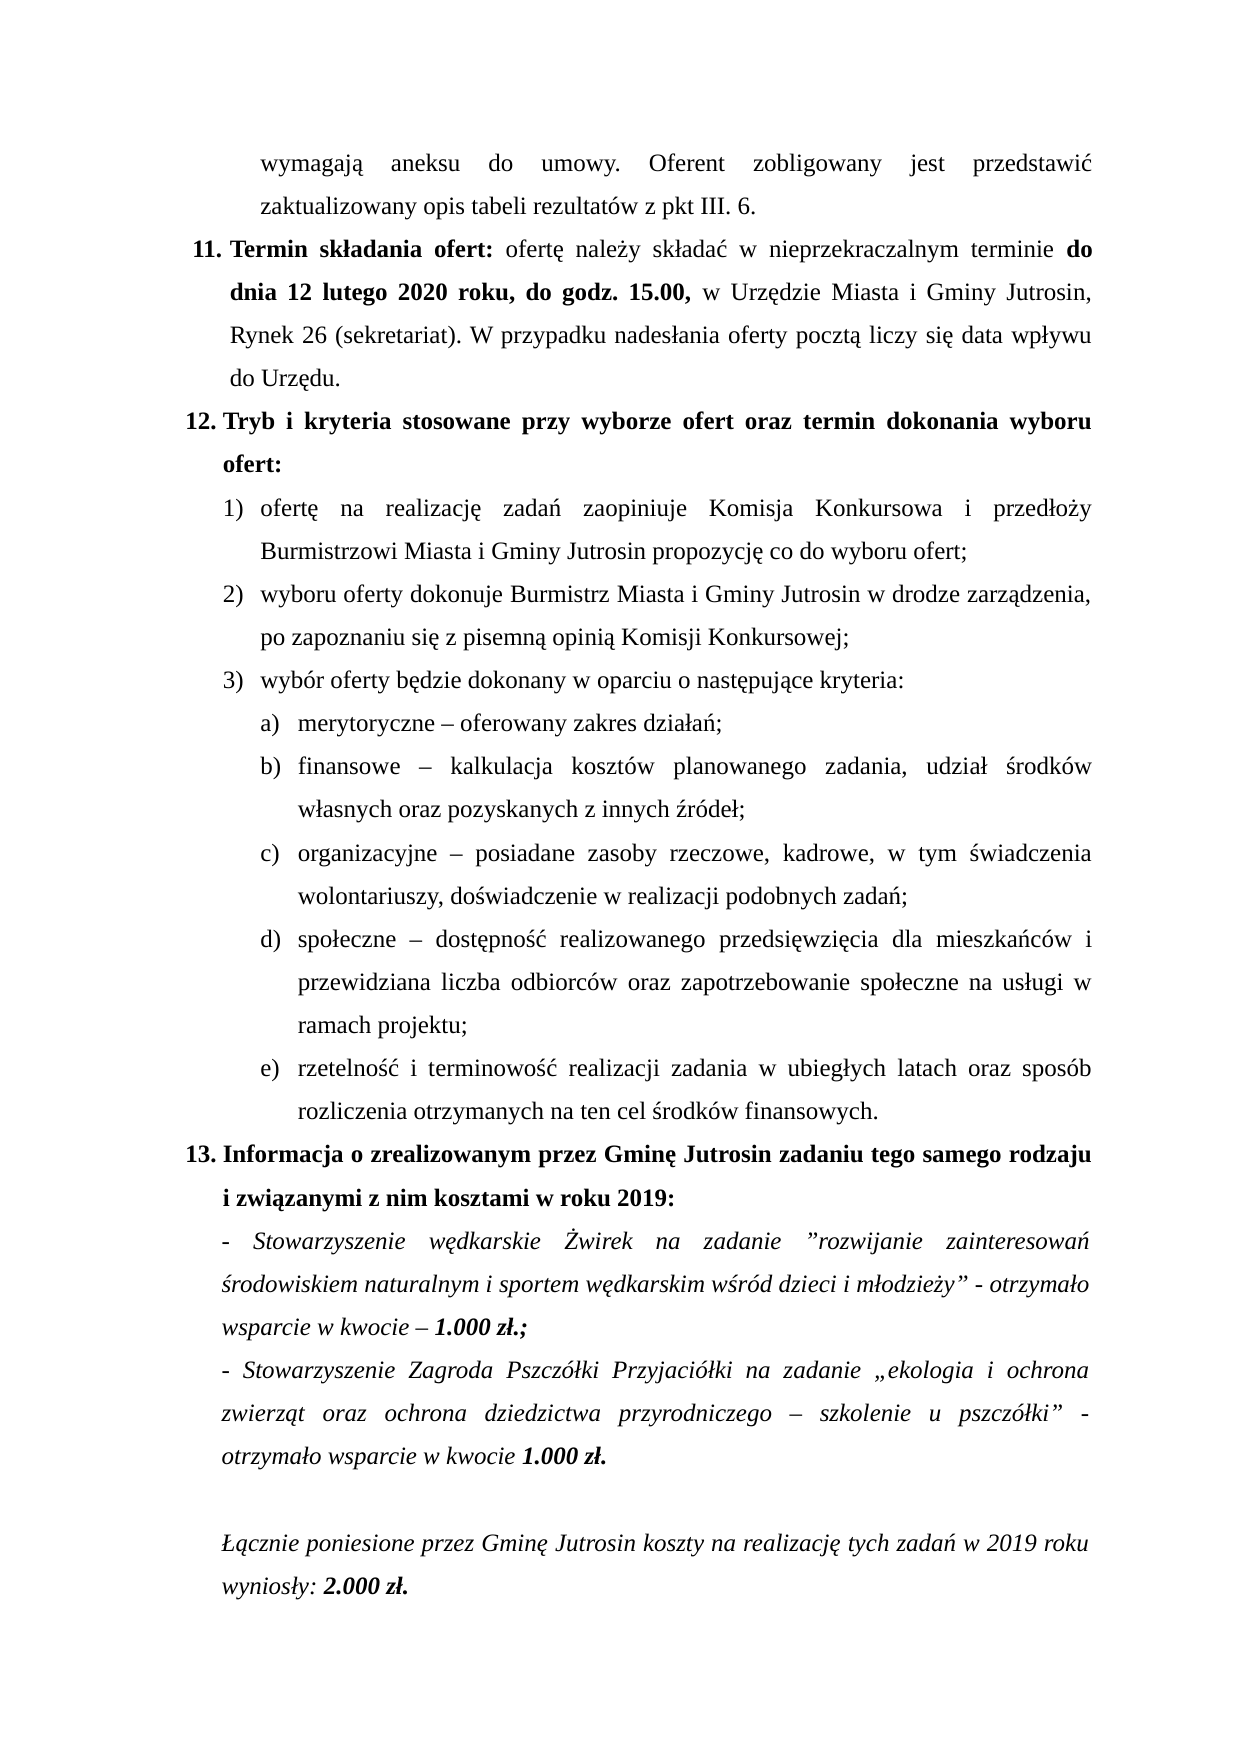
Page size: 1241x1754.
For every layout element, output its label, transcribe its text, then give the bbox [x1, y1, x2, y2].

list ofertę na realizację zadań zaopiniuje Komisja Konkursowa i przedłoży Burmistrzowi Miasta i Gminy Jutrosin propozycję co do wyboru ofert; [223, 493, 1093, 564]
text - Stowarzyszenie Zagroda Pszczółki Przyjaciółki na zadanie „ekologia i ochrona zwierząt oraz ochrona dziedzictwa przyrodniczego – szkolenie u pszczółki” - otrzymało wsparcie w kwocie 1.000 zł. [221, 1355, 1093, 1470]
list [223, 148, 1093, 219]
text Łącznie poniesione przez Gminę Jutrosin koszty na realizację tych zadań w 2019 roku wyniosły: 2.000 zł. [221, 1528, 1093, 1599]
list merytoryczne – oferowany zakres działań; [260, 708, 1093, 737]
text - Stowarzyszenie wędkarskie Żwirek na zadanie ”rozwijanie zainteresowań środowiskiem naturalnym i sportem wędkarskim wśród dzieci i młodzieży” - otrzymało wsparcie w kwocie – 1.000 zł.; [221, 1226, 1093, 1341]
list wyboru oferty dokonuje Burmistrz Miasta i Gminy Jutrosin w drodze zarządzenia, po zapoznaniu się z pisemną opinią Komisji Konkursowej; [223, 579, 1093, 651]
list Termin składania ofert: ofertę należy składać w nieprzekraczalnym terminie do dnia 12 lutego 2020 roku, do godz. 15.00, w Urzędzie Miasta i Gminy Jutrosin, Rynek 26 (sekretariat). W przypadku nadesłania oferty pocztą liczy się data wpływu do Urzędu. [192, 234, 1093, 392]
list finansowe – kalkulacja kosztów planowanego zadania, udział środków własnych oraz pozyskanych z innych źródeł; [260, 751, 1093, 823]
list wybór oferty będzie dokonany w oparciu o następujące kryteria: [223, 665, 1093, 694]
list rzetelność i terminowość realizacji zadania w ubiegłych latach oraz sposób rozliczenia otrzymanych na ten cel środków finansowych. [260, 1053, 1093, 1125]
list Tryb i kryteria stosowane przy wyborze ofert oraz termin dokonania wyboru ofert: [185, 406, 1093, 478]
list organizacyjne – posiadane zasoby rzeczowe, kadrowe, w tym świadczenia wolontariuszy, doświadczenie w realizacji podobnych zadań; [260, 838, 1093, 909]
list społeczne – dostępność realizowanego przedsięwzięcia dla mieszkańców i przewidziana liczba odbiorców oraz zapotrzebowanie społeczne na usługi w ramach projektu; [260, 924, 1093, 1039]
list Informacja o zrealizowanym przez Gminę Jutrosin zadaniu tego samego rodzaju i związanymi z nim kosztami w roku 2019: [185, 1139, 1093, 1211]
